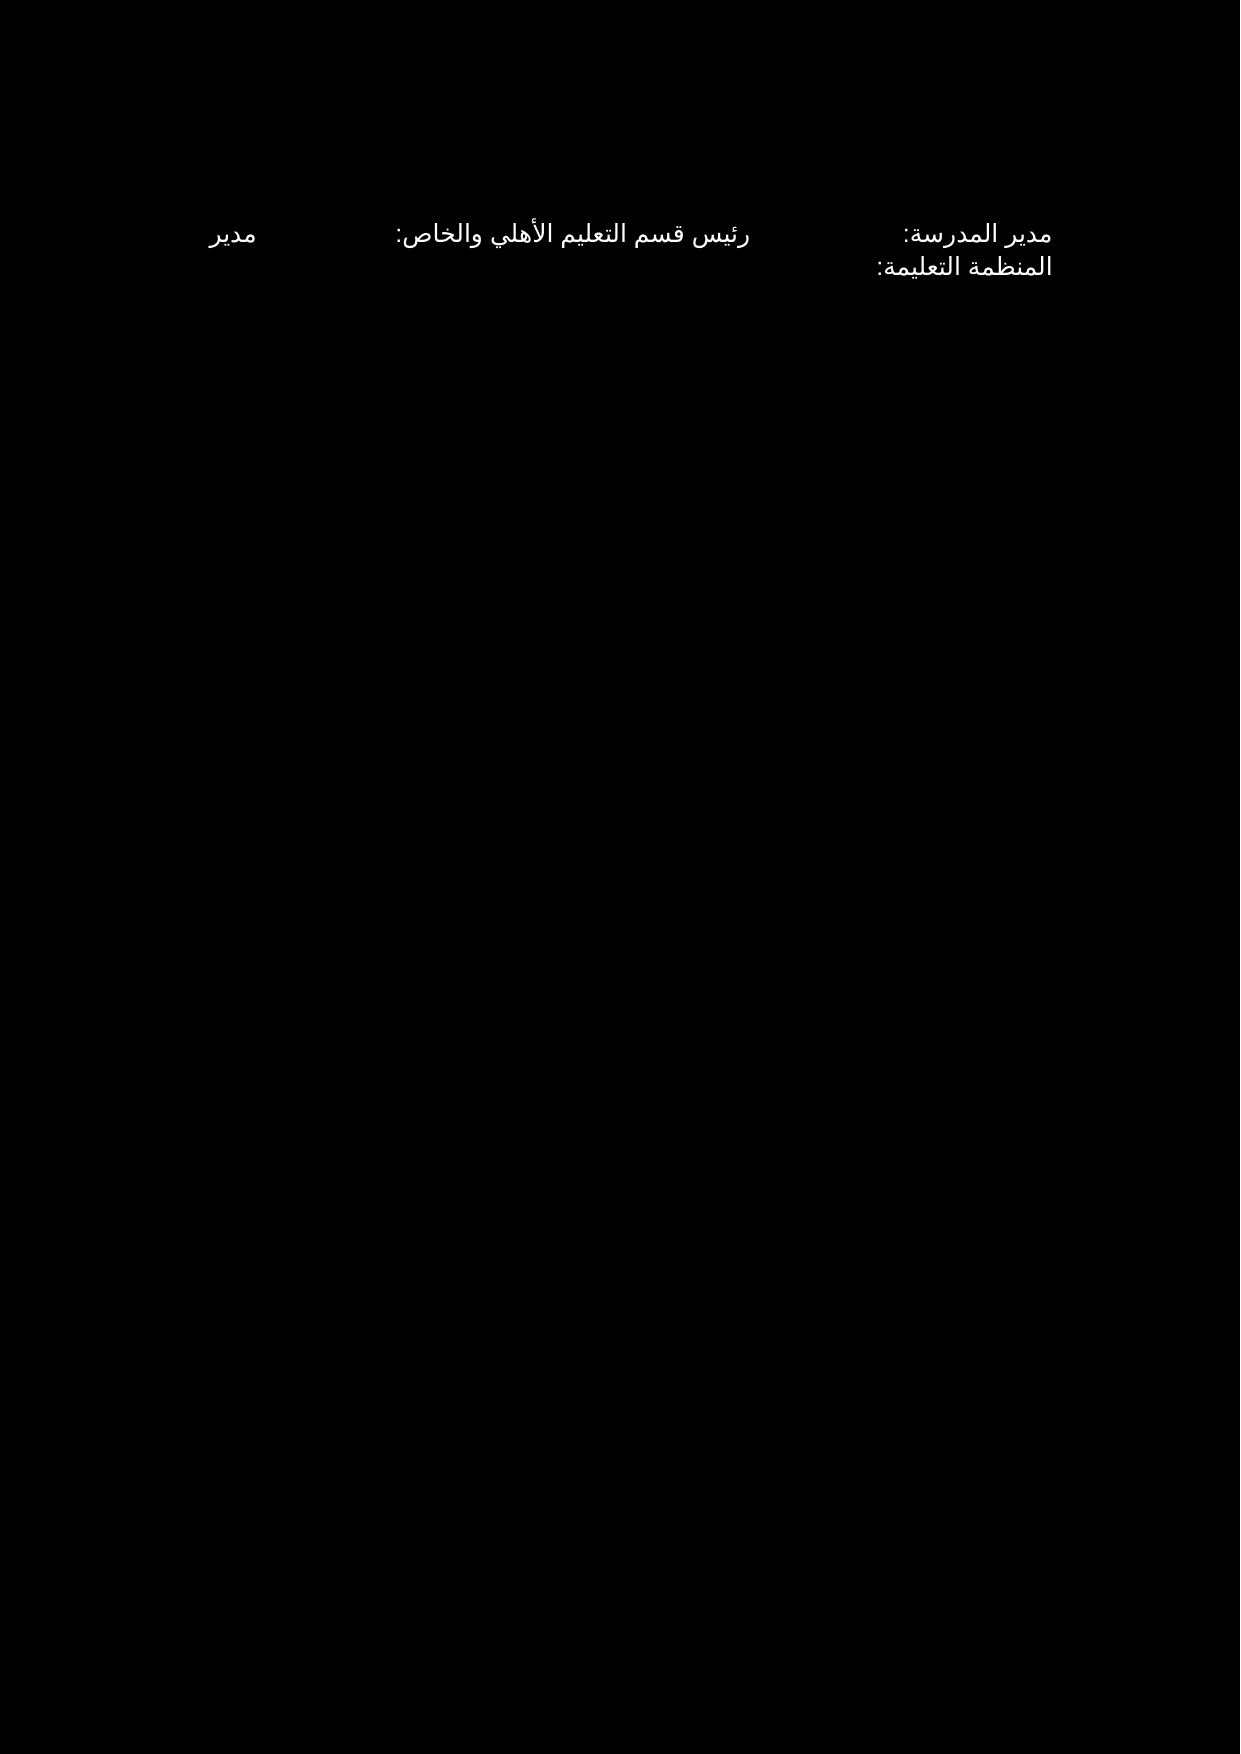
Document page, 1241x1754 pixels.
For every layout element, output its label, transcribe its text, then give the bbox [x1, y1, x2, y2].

text مدير المدرسة: رئيس قسم التعليم الأهلي والخاص: مدير المنظمة التعليمة: [187, 219, 1053, 281]
